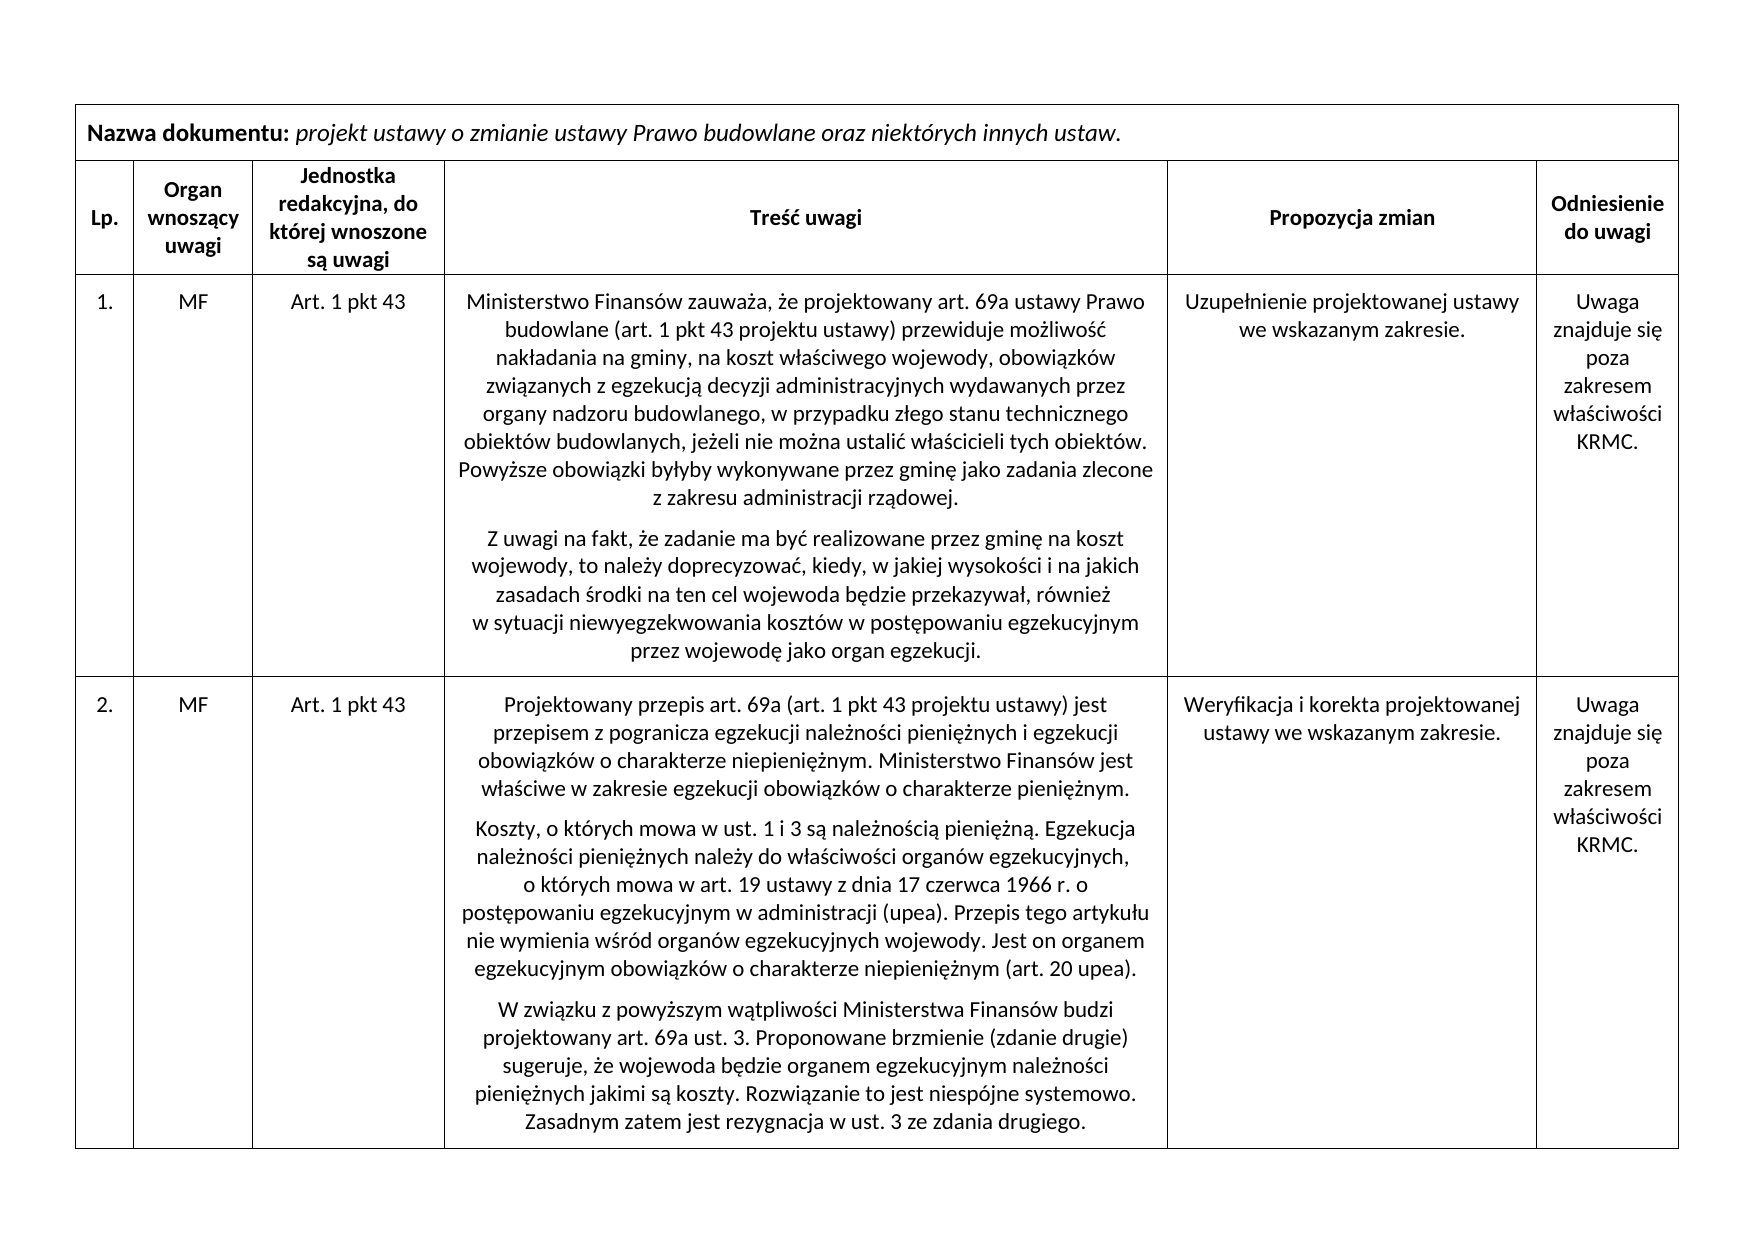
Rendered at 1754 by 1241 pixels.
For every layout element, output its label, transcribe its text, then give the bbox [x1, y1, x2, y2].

table_cell Propozycja zmian [1168, 161, 1536, 273]
table_header Nazwa dokumentu: projekt ustawy o zmianie ustawy Prawo budowlane oraz niektórych innych ustaw. [76, 105, 1678, 160]
table_cell Treść uwagi [445, 161, 1167, 273]
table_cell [1168, 677, 1536, 1148]
table_cell Uwaga znajduje się poza zakresem właściwości KRMC. [1537, 275, 1678, 676]
table_cell Art. 1 pkt 43 [253, 275, 444, 676]
table_cell Odniesienie do uwagi [1537, 161, 1678, 273]
table_cell Art. 1 pkt 43 [253, 677, 444, 1148]
table_cell Ministerstwo Finansów zauważa, że projektowany art. 69a ustawy Prawo budowlane (art. 1 pkt 43 projektu ustawy) przewiduje możliwość nakładania na gminy, na koszt właściwego wojewody, obowiązków związanych z egzekucją decyzji administracyjnych wydawanych przez organy nadzoru budowlanego, w przypadku złego stanu technicznego obiektów budowlanych, jeżeli nie można ustalić właścicieli tych obiektów. Powyższe obowiązki byłyby wykonywane przez gminę jako zadania zlecone z zakresu administracji rządowej. Z uwagi na fakt, że zadanie ma być realizowane przez gminę na koszt wojewody, to należy doprecyzować, kiedy, w jakiej wysokości i na jakich zasadach środki na ten cel wojewoda będzie przekazywał, również w sytuacji niewyegzekwowania kosztów w postępowaniu egzekucyjnym przez wojewodę jako organ egzekucji. [445, 275, 1167, 676]
table_cell MF [134, 275, 252, 676]
table_cell Lp. [76, 161, 133, 273]
table_cell Uzupełnienie projektowanej ustawy we wskazanym zakresie. [1168, 275, 1536, 676]
table_cell Organ wnoszący uwagi [134, 161, 252, 273]
table_cell MF [134, 677, 252, 1148]
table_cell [445, 677, 1167, 1148]
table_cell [1537, 677, 1678, 1148]
table_cell 2. [76, 677, 133, 1148]
table_cell Jednostka redakcyjna, do której wnoszone są uwagi [253, 161, 444, 273]
table_cell 1. [76, 275, 133, 676]
